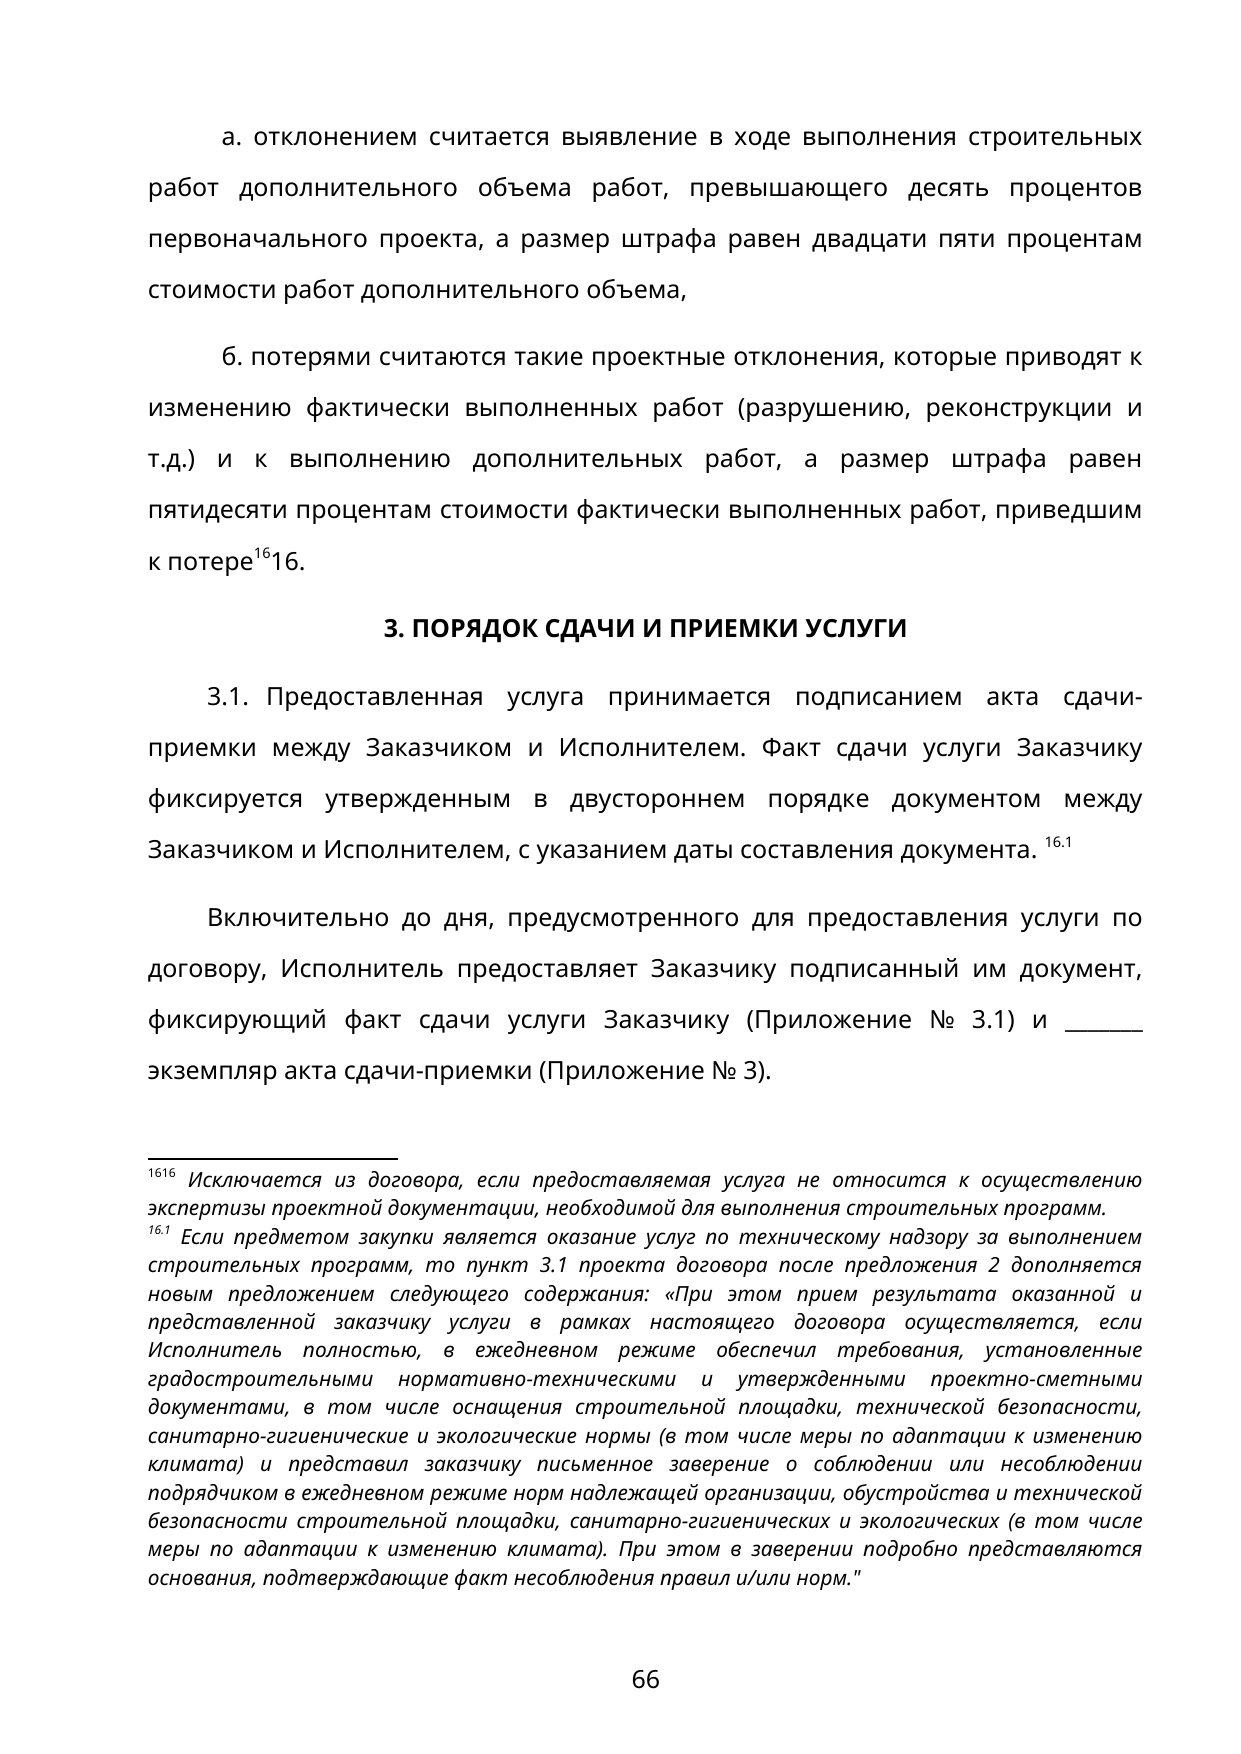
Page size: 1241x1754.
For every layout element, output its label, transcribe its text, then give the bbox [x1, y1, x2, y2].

text 3.1. Предоставленная услуга принимается подписанием акта сдачи-приемки между Заказчиком и Исполнителем. Факт сдачи услуги Заказчику фиксируется утвержденным в двустороннем порядке документом между Заказчиком и Исполнителем, с указанием даты составления документа. 16.1 [148, 678, 1144, 866]
text 3. ПОРЯДОК СДАЧИ И ПРИЕМКИ УСЛУГИ [148, 611, 1144, 645]
text а. отклонением считается выявление в ходе выполнения строительных работ дополнительного объема работ, превышающего десять процентов первоначального проекта, а размер штрафа равен двадцати пяти процентам стоимости работ дополнительного объема, [148, 118, 1144, 305]
text Включительно до дня, предусмотренного для предоставления услуги по договору, Исполнитель предоставляет Заказчику подписанный им документ, фиксирующий факт сдачи услуги Заказчику (Приложение № 3.1) и _______ экземпляр акта сдачи-приемки (Приложение № 3). [148, 899, 1144, 1087]
text б. потерями считаются такие проектные отклонения, которые приводят к изменению фактически выполненных работ (разрушению, реконструкции и т.д.) и к выполнению дополнительных работ, а размер штрафа равен пятидесяти процентам стоимости фактически выполненных работ, приведшим к потере16. [148, 339, 1144, 577]
